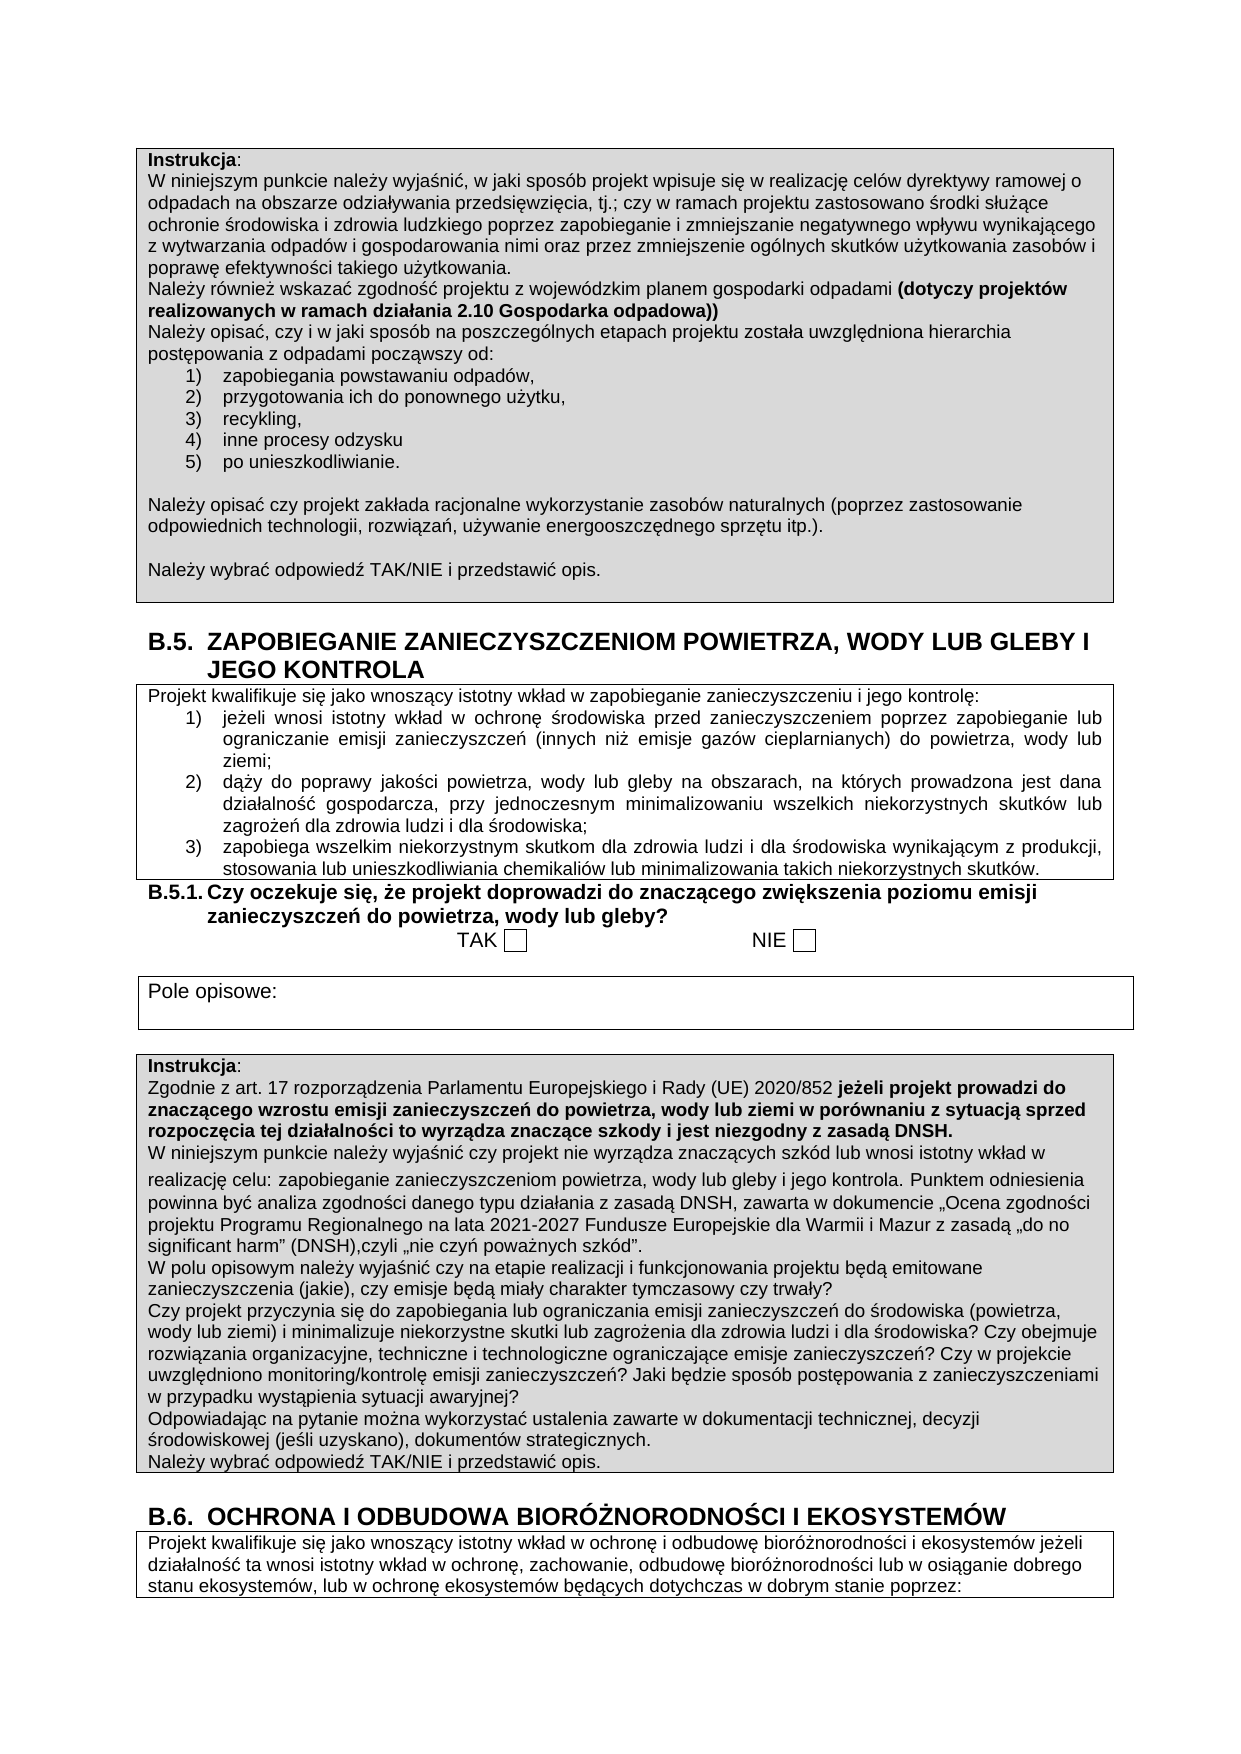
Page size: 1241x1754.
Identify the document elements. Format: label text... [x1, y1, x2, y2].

text B.5. ZAPOBIEGANIE ZANIECZYSZCZENIOM POWIETRZA, WODY LUB GLEBY I JEGO KONTROLA [148, 627, 1125, 684]
text B.6. OCHRONA I ODBUDOWA BIORÓŻNORODNOŚCI I EKOSYSTEMÓW [148, 1502, 1125, 1531]
text TAK NIE [148, 928, 1125, 952]
table_header Instrukcja: W niniejszym punkcie należy wyjaśnić, w jaki sposób projekt wpisuje się w realizację celów dyrektywy ramowej o odpadach na obszarze odziaływania przedsięwzięcia, tj.; czy w ramach projektu zastosowano środki służące ochronie środowiska i zdrowia ludzkiego poprzez zapobieganie i zmniejszanie negatywnego wpływu wynikającego z wytwarzania odpadów i gospodarowania nimi oraz przez zmniejszenie ogólnych skutków użytkowania zasobów i poprawę efektywności takiego użytkowania. Należy również wskazać zgodność projektu z wojewódzkim planem gospodarki odpadami (dotyczy projektów realizowanych w ramach działania 2.10 Gospodarka odpadowa)) Należy opisać, czy i w jaki sposób na poszczególnych etapach projektu została uwzględniona hierarchia postępowania z odpadami począwszy od: zapobiegania powstawaniu odpadów, przygotowania ich do ponownego użytku, recykling, inne procesy odzysku po unieszkodliwianie. Należy opisać czy projekt zakłada racjonalne wykorzystanie zasobów naturalnych (poprzez zastosowanie odpowiednich technologii, rozwiązań, używanie energooszczędnego sprzętu itp.). Należy wybrać odpowiedź TAK/NIE i przedstawić opis. [137, 149, 1113, 602]
text B.5.1. Czy oczekuje się, że projekt doprowadzi do znaczącego zwiększenia poziomu emisji zanieczyszczeń do powietrza, wody lub gleby? [148, 880, 1125, 928]
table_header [137, 1532, 1113, 1597]
text Pole opisowe: [139, 977, 1133, 1003]
table_header Projekt kwalifikuje się jako wnoszący istotny wkład w zapobieganie zanieczyszczeniu i jego kontrolę: jeżeli wnosi istotny wkład w ochronę środowiska przed zanieczyszczeniem poprzez zapobieganie lub ograniczanie emisji zanieczyszczeń (innych niż emisje gazów cieplarnianych) do powietrza, wody lub ziemi; dąży do poprawy jakości powietrza, wody lub gleby na obszarach, na których prowadzona jest dana działalność gospodarcza, przy jednoczesnym minimalizowaniu wszelkich niekorzystnych skutków lub zagrożeń dla zdrowia ludzi i dla środowiska; zapobiega wszelkim niekorzystnym skutkom dla zdrowia ludzi i dla środowiska wynikającym z produkcji, stosowania lub unieszkodliwiania chemikaliów lub minimalizowania takich niekorzystnych skutków. [137, 685, 1113, 879]
table_header Instrukcja: Zgodnie z art. 17 rozporządzenia Parlamentu Europejskiego i Rady (UE) 2020/852 jeżeli projekt prowadzi do znaczącego wzrostu emisji zanieczyszczeń do powietrza, wody lub ziemi w porównaniu z sytuacją sprzed rozpoczęcia tej działalności to wyrządza znaczące szkody i jest niezgodny z zasadą DNSH. W niniejszym punkcie należy wyjaśnić czy projekt nie wyrządza znaczących szkód lub wnosi istotny wkład w realizację celu: zapobieganie zanieczyszczeniom powietrza, wody lub gleby i jego kontrola. Punktem odniesienia powinna być analiza zgodności danego typu działania z zasadą DNSH, zawarta w dokumencie „Ocena zgodności projektu Programu Regionalnego na lata 2021-2027 Fundusze Europejskie dla Warmii i Mazur z zasadą „do no significant harm” (DNSH),czyli „nie czyń poważnych szkód”. W polu opisowym należy wyjaśnić czy na etapie realizacji i funkcjonowania projektu będą emitowane zanieczyszczenia (jakie), czy emisje będą miały charakter tymczasowy czy trwały? Czy projekt przyczynia się do zapobiegania lub ograniczania emisji zanieczyszczeń do środowiska (powietrza, wody lub ziemi) i minimalizuje niekorzystne skutki lub zagrożenia dla zdrowia ludzi i dla środowiska? Czy obejmuje rozwiązania organizacyjne, techniczne i technologiczne ograniczające emisje zanieczyszczeń? Czy w projekcie uwzględniono monitoring/kontrolę emisji zanieczyszczeń? Jaki będzie sposób postępowania z zanieczyszczeniami w przypadku wystąpienia sytuacji awaryjnej? Odpowiadając na pytanie można wykorzystać ustalenia zawarte w dokumentacji technicznej, decyzji środowiskowej (jeśli uzyskano), dokumentów strategicznych. Należy wybrać odpowiedź TAK/NIE i przedstawić opis. [137, 1055, 1113, 1472]
